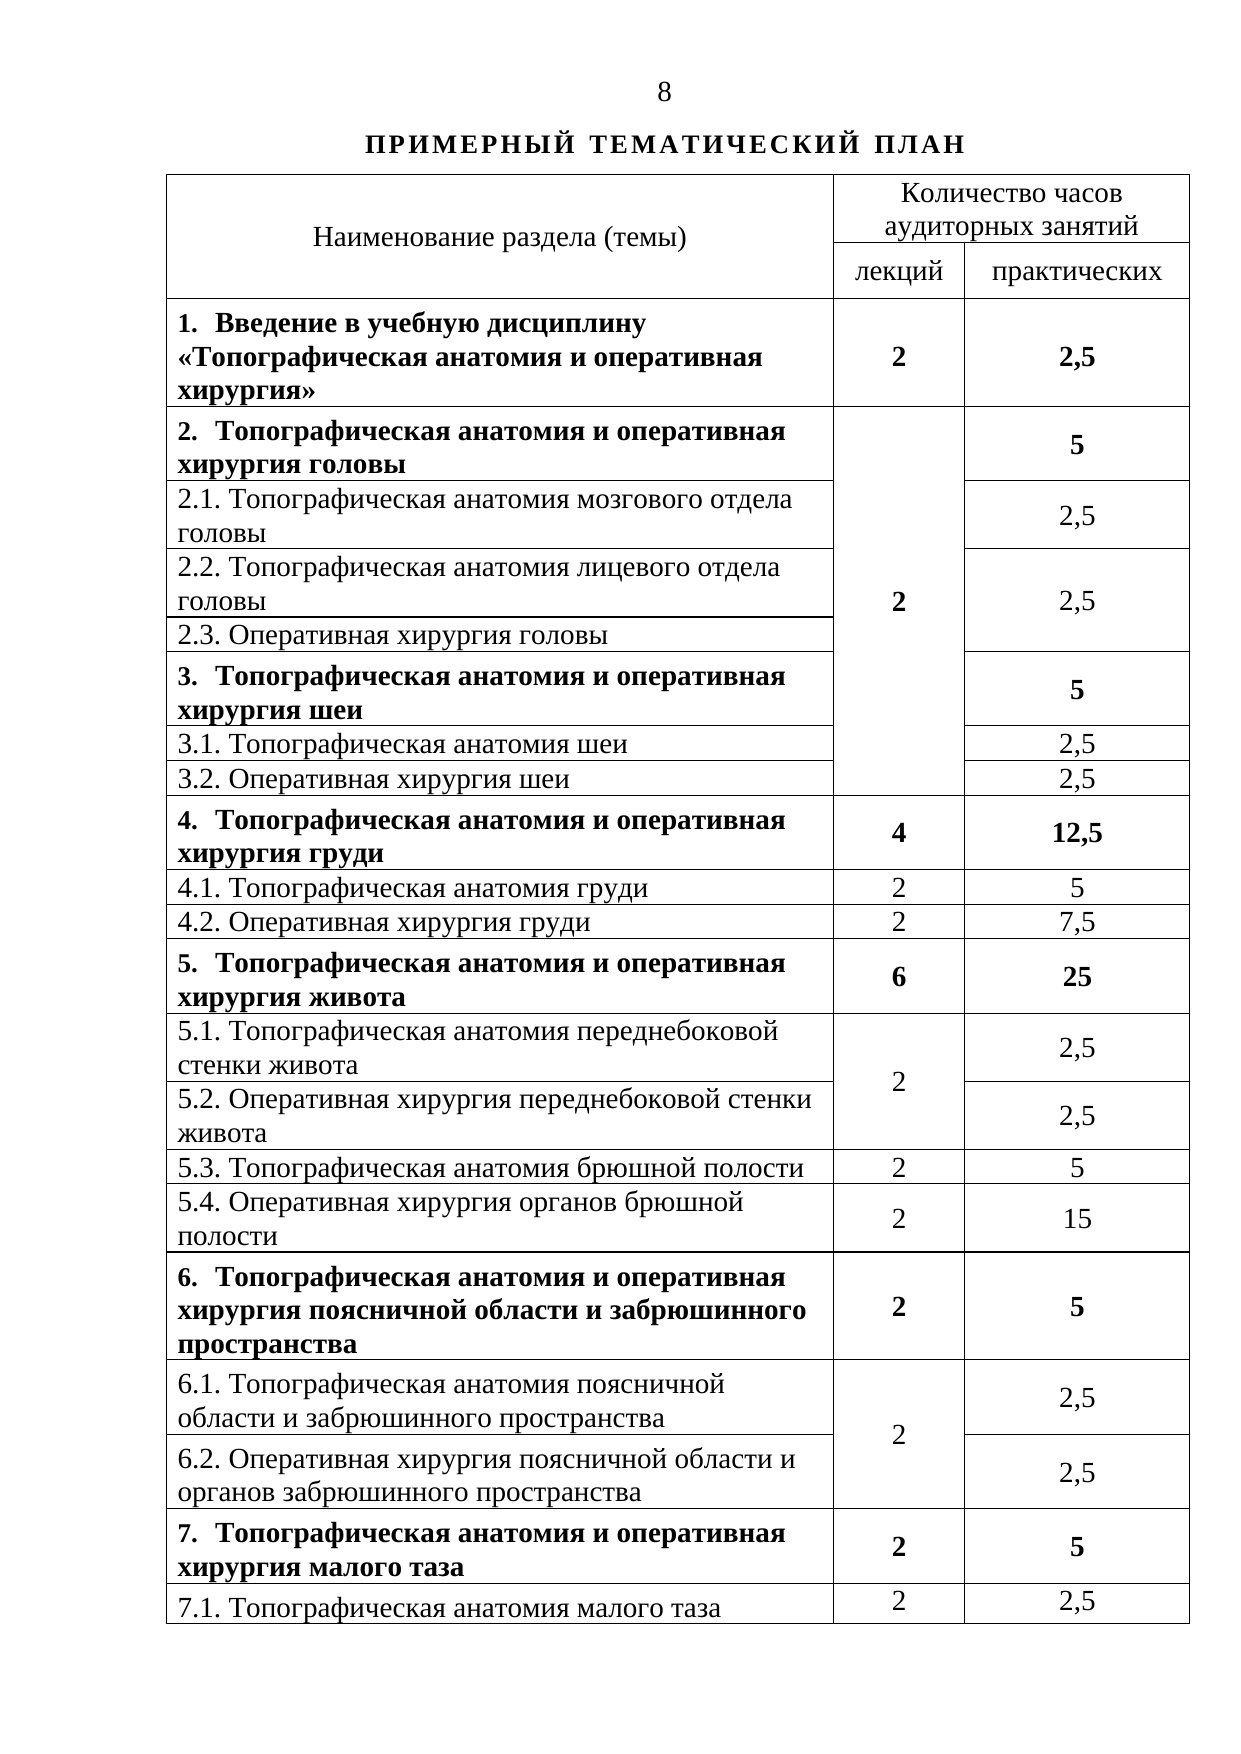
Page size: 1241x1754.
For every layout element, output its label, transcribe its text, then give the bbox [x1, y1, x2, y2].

table_cell 2,5 [965, 299, 1189, 406]
table_cell 2 [834, 1253, 964, 1359]
table_cell 5 [965, 407, 1189, 480]
table_cell 4 [834, 796, 964, 869]
table_cell Топографическая анатомия и оперативная хирургия шеи [167, 652, 833, 725]
table_cell 5.2. Оперативная хирургия переднебоковой стенки живота [167, 1082, 833, 1149]
table_cell 6 [834, 939, 964, 1012]
table_cell 6.1. Топографическая анатомия поясничной области и забрюшинного пространства [167, 1360, 833, 1434]
table_cell 25 [965, 939, 1189, 1012]
table_cell 2 [834, 1014, 964, 1149]
table_cell 2,5 [965, 1014, 1189, 1081]
table_cell 6.2. Оперативная хирургия поясничной области и органов забрюшинного пространства [167, 1435, 833, 1508]
table_cell 2,5 [965, 726, 1189, 760]
table_cell 3.1. Топографическая анатомия шеи [167, 726, 833, 760]
table_cell 5 [965, 1253, 1189, 1359]
table_cell Топографическая анатомия и оперативная хирургия поясничной области и забрюшинного пространства [167, 1253, 833, 1359]
table_cell 5.1. Топографическая анатомия переднебоковой стенки живота [167, 1014, 833, 1081]
table_header Наименование раздела (темы) [167, 175, 833, 298]
table_header Количество часов аудиторных занятий [834, 175, 1189, 242]
table_cell 5 [965, 1150, 1189, 1183]
table_cell 2 [834, 1360, 964, 1508]
table_cell 4.2. Оперативная хирургия груди [167, 905, 833, 938]
table_cell 2,5 [965, 1082, 1189, 1149]
table_cell 3.2. Оперативная хирургия шеи [167, 761, 833, 794]
table_cell 12,5 [965, 796, 1189, 869]
text примерный тематический план [177, 123, 1152, 161]
table_cell 2.1. Топографическая анатомия мозгового отдела головы [167, 481, 833, 548]
table_cell 2,5 [965, 761, 1189, 794]
table_cell Топографическая анатомия и оперативная хирургия живота [167, 939, 833, 1012]
table_cell Топографическая анатомия и оперативная хирургия головы [167, 407, 833, 480]
table_cell 2,5 [965, 1435, 1189, 1508]
table_cell 2,5 [965, 549, 1189, 651]
table_cell 5.3. Топографическая анатомия брюшной полости [167, 1150, 833, 1183]
table_cell Топографическая анатомия и оперативная хирургия малого таза [167, 1509, 833, 1582]
table_cell 2 [834, 1584, 964, 1623]
table_cell 5 [965, 1509, 1189, 1582]
table_cell лекций [834, 243, 964, 298]
table_cell Введение в учебную дисциплину «Топографическая анатомия и оперативная хирургия» [167, 299, 833, 406]
table_cell 2 [834, 1509, 964, 1582]
table_cell 2 [834, 299, 964, 406]
table_cell 15 [965, 1184, 1189, 1251]
table_cell 2.2. Топографическая анатомия лицевого отдела головы [167, 549, 833, 616]
table_cell 2 [834, 1150, 964, 1183]
table_cell 7,5 [965, 905, 1189, 938]
table_cell 2.3. Оперативная хирургия головы [167, 618, 833, 651]
table_cell 5 [965, 652, 1189, 725]
table_cell 2,5 [965, 1360, 1189, 1434]
table_cell 2,5 [965, 1584, 1189, 1623]
table_cell 5 [965, 870, 1189, 903]
table_cell 4.1. Топографическая анатомия груди [167, 870, 833, 903]
table_cell 7.1. Топографическая анатомия малого таза [167, 1584, 833, 1623]
table_cell 2 [834, 870, 964, 903]
table_cell 2,5 [965, 481, 1189, 548]
table_cell 2 [834, 905, 964, 938]
table_cell практических [965, 243, 1189, 298]
table_cell 5.4. Оперативная хирургия органов брюшной полости [167, 1184, 833, 1251]
table_cell 2 [834, 407, 964, 794]
table_cell Топографическая анатомия и оперативная хирургия груди [167, 796, 833, 869]
table_cell 2 [834, 1184, 964, 1251]
